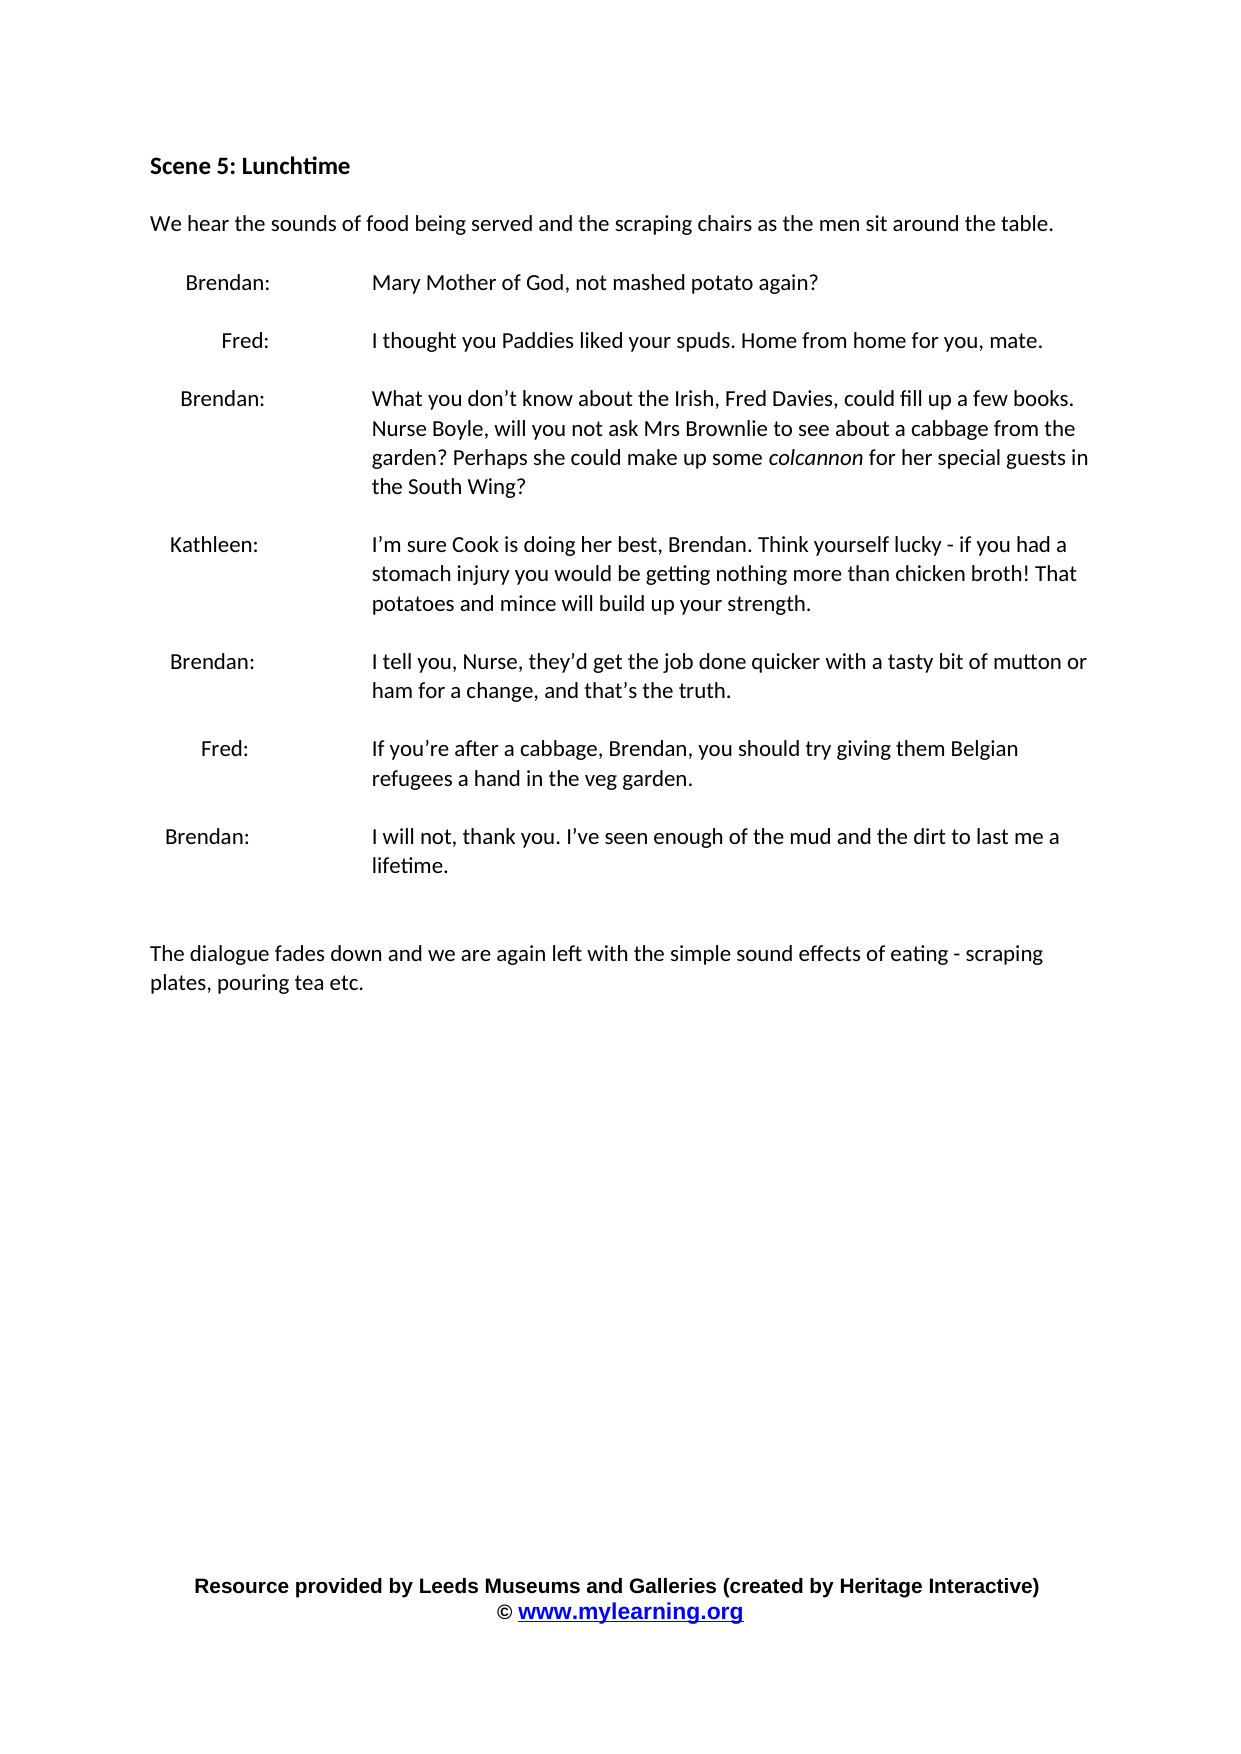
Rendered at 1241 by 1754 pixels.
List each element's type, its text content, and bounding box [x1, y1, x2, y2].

text Fred: If you’re after a cabbage, Brendan, you should try giving them Belgian refugees a hand in the veg garden. [165, 733, 1090, 792]
text Brendan: I will not, thank you. I’ve seen enough of the mud and the dirt to last me a lifetime. [165, 821, 1090, 879]
text We hear the sounds of food being served and the scraping chairs as the men sit around the table. [150, 208, 1090, 238]
text The dialogue fades down and we are again left with the simple sound effects of eating - scraping plates, pouring tea etc. [150, 938, 1090, 996]
text Fred: I thought you Paddies liked your spuds. Home from home for you, mate. [165, 325, 1090, 354]
text Scene 5: Lunchtime [150, 150, 1090, 208]
text Brendan: What you don’t know about the Irish, Fred Davies, could fill up a few books. Nurse Boyle, will you not ask Mrs Brownlie to see about a cabbage from the garden? Perhaps she could make up some colcannon for her special guests in the South Wing? [165, 383, 1090, 500]
text Brendan: Mary Mother of God, not mashed potato again? [165, 267, 1090, 296]
text Brendan: I tell you, Nurse, they’d get the job done quicker with a tasty bit of mutton or ham for a change, and that’s the truth. [165, 646, 1090, 704]
text Kathleen: I’m sure Cook is doing her best, Brendan. Think yourself lucky - if you had a stomach injury you would be getting nothing more than chicken broth! That potatoes and mince will build up your strength. [165, 529, 1090, 617]
